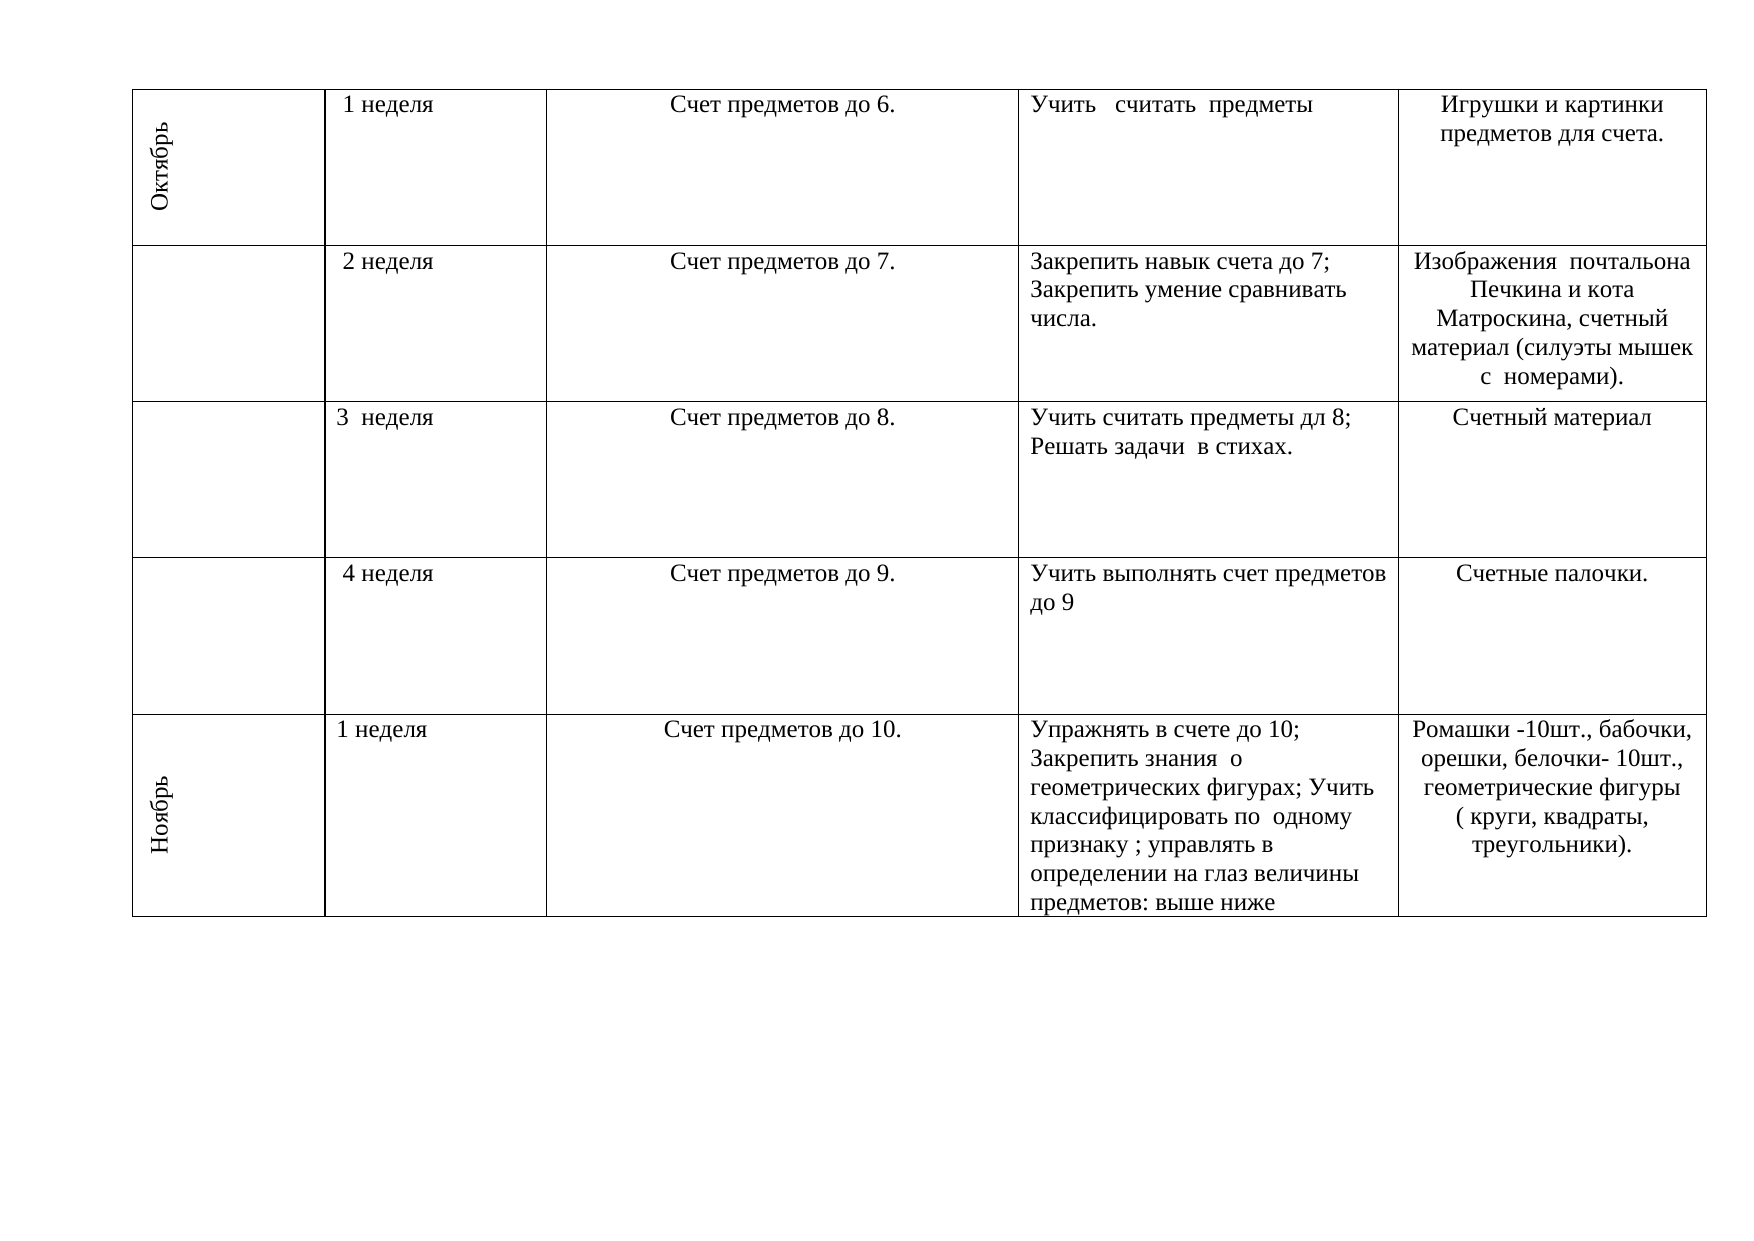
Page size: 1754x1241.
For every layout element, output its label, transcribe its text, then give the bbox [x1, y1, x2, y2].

table_cell 3 неделя [326, 402, 546, 557]
table_cell 2 неделя [326, 246, 546, 401]
table_cell Упражнять в счете до 10; Закрепить знания о геометрических фигурах; Учить классифицировать по одному признаку ; управлять в определении на глаз величины предметов: выше ниже [1019, 715, 1398, 916]
table_cell [133, 246, 324, 401]
table_cell Счет предметов до 8. [547, 402, 1018, 557]
table_cell Закрепить навык счета до 7; Закрепить умение сравнивать числа. [1019, 246, 1398, 401]
table_cell Изображения почтальона Печкина и кота Матроскина, счетный материал (силуэты мышек с номерами). [1399, 246, 1706, 401]
table_cell 4 неделя [326, 558, 546, 713]
table_cell [133, 558, 324, 713]
table_cell Учить считать предметы дл 8; Решать задачи в стихах. [1019, 402, 1398, 557]
table_cell Учить считать предметы [1019, 90, 1398, 245]
table_cell 1 неделя [326, 715, 546, 916]
table_cell Счет предметов до 6. [547, 90, 1018, 245]
table_cell Счет предметов до 7. [547, 246, 1018, 401]
table_cell Счет предметов до 10. [547, 715, 1018, 916]
table_cell Учить выполнять счет предметов до 9 [1019, 558, 1398, 713]
table_cell Счетные палочки. [1399, 558, 1706, 713]
table_cell 1 неделя [326, 90, 546, 245]
table_cell Ромашки -10шт., бабочки, орешки, белочки- 10шт., геометрические фигуры ( круги, квадраты, треугольники). [1399, 715, 1706, 916]
table_cell Игрушки и картинки предметов для счета. [1399, 90, 1706, 245]
table_cell [133, 402, 324, 557]
table_cell Счет предметов до 9. [547, 558, 1018, 713]
table_cell Счетный материал [1399, 402, 1706, 557]
table_cell Октябрь [133, 90, 324, 245]
table_cell Ноябрь [133, 715, 324, 916]
